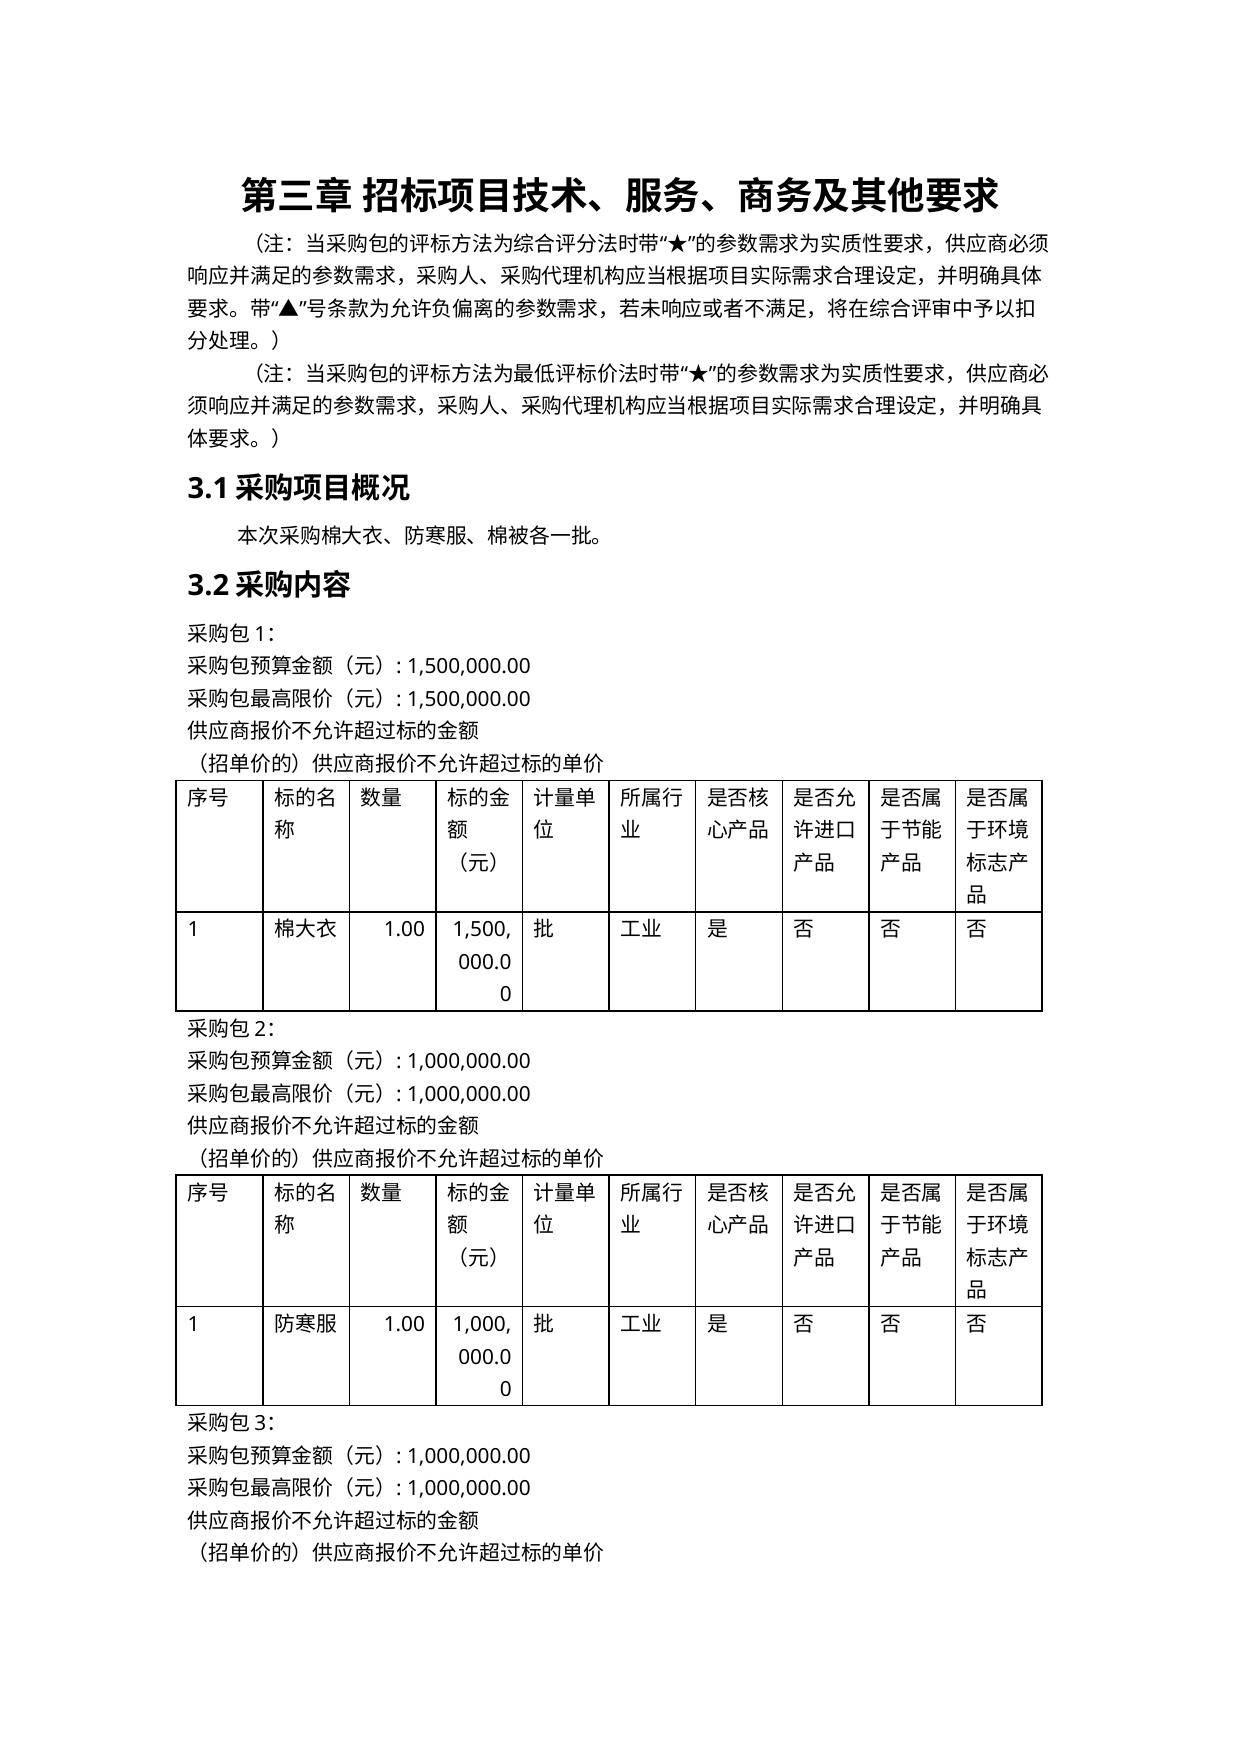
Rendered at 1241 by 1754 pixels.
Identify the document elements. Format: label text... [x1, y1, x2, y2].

text 采购包1： [187, 617, 1053, 649]
table_cell 1 [177, 913, 262, 1010]
text 3.2采购内容 [187, 552, 1053, 617]
text 3.1采购项目概况 [187, 454, 1053, 519]
table_header 所属行业 [610, 781, 695, 911]
text 采购包预算金额（元）: 1,000,000.00 [187, 1044, 1053, 1077]
text 采购包3： [187, 1406, 1053, 1439]
text （注：当采购包的评标方法为综合评分法时带“★”的参数需求为实质性要求，供应商必须响应并满足的参数需求，采购人、采购代理机构应当根据项目实际需求合理设定，并明确具体要求。带“▲”号条款为允许负偏离的参数需求，若未响应或者不满足，将在综合评审中予以扣分处理。） [187, 227, 1053, 357]
table_header 标的名称 [264, 1176, 349, 1306]
table_header 是否属于节能产品 [870, 781, 955, 911]
text （注：当采购包的评标方法为最低评标价法时带“★”的参数需求为实质性要求，供应商必须响应并满足的参数需求，采购人、采购代理机构应当根据项目实际需求合理设定，并明确具体要求。） [187, 357, 1053, 454]
table_header 序号 [177, 1176, 262, 1306]
table_header 是否核心产品 [696, 781, 782, 911]
table_cell 1.00 [350, 913, 435, 1010]
table_header 是否属于环境标志产品 [956, 1176, 1041, 1306]
table_cell 工业 [610, 1307, 695, 1405]
text 采购包最高限价（元）: 1,000,000.00 [187, 1077, 1053, 1109]
text 采购包预算金额（元）: 1,500,000.00 [187, 649, 1053, 682]
table_header 是否允许进口产品 [783, 1176, 868, 1306]
table_cell 否 [783, 913, 868, 1010]
text 供应商报价不允许超过标的金额 [187, 1504, 1053, 1536]
table_header 计量单位 [523, 781, 608, 911]
table_header 是否允许进口产品 [783, 781, 868, 911]
text 采购包2： [187, 1012, 1053, 1044]
table_header 标的金额 （元） [437, 1176, 522, 1306]
table_header 标的金额 （元） [437, 781, 522, 911]
table_cell 否 [783, 1307, 868, 1405]
table_cell 1,500,000.00 [437, 913, 522, 1010]
table_header 是否属于节能产品 [870, 1176, 955, 1306]
table_cell 否 [870, 1307, 955, 1405]
table_cell 1.00 [350, 1307, 435, 1405]
table_cell 防寒服 [264, 1307, 349, 1405]
table_header 是否属于环境标志产品 [956, 781, 1041, 911]
text 本次采购棉大衣、防寒服、棉被各一批。 [187, 519, 1053, 552]
text （招单价的）供应商报价不允许超过标的单价 [187, 1536, 1053, 1569]
table_header 序号 [177, 781, 262, 911]
table_header 标的名称 [264, 781, 349, 911]
table_header 计量单位 [523, 1176, 608, 1306]
table_cell 否 [956, 1307, 1041, 1405]
text （招单价的）供应商报价不允许超过标的单价 [187, 1142, 1053, 1174]
table_cell 工业 [610, 913, 695, 1010]
table_cell 批 [523, 913, 608, 1010]
text 第三章 招标项目技术、服务、商务及其他要求 [187, 162, 1053, 227]
table_cell 1 [177, 1307, 262, 1405]
table_cell 批 [523, 1307, 608, 1405]
table_cell 是 [696, 913, 782, 1010]
text 采购包最高限价（元）: 1,500,000.00 [187, 682, 1053, 714]
table_header 数量 [350, 1176, 435, 1306]
table_cell 否 [956, 913, 1041, 1010]
table_cell 是 [696, 1307, 782, 1405]
table_cell 棉大衣 [264, 913, 349, 1010]
text （招单价的）供应商报价不允许超过标的单价 [187, 747, 1053, 779]
table_cell 1,000,000.00 [437, 1307, 522, 1405]
text 采购包预算金额（元）: 1,000,000.00 [187, 1439, 1053, 1471]
text 供应商报价不允许超过标的金额 [187, 1109, 1053, 1142]
table_header 所属行业 [610, 1176, 695, 1306]
table_header 是否核心产品 [696, 1176, 782, 1306]
text 采购包最高限价（元）: 1,000,000.00 [187, 1471, 1053, 1504]
table_cell 否 [870, 913, 955, 1010]
table_header 数量 [350, 781, 435, 911]
text 供应商报价不允许超过标的金额 [187, 714, 1053, 747]
